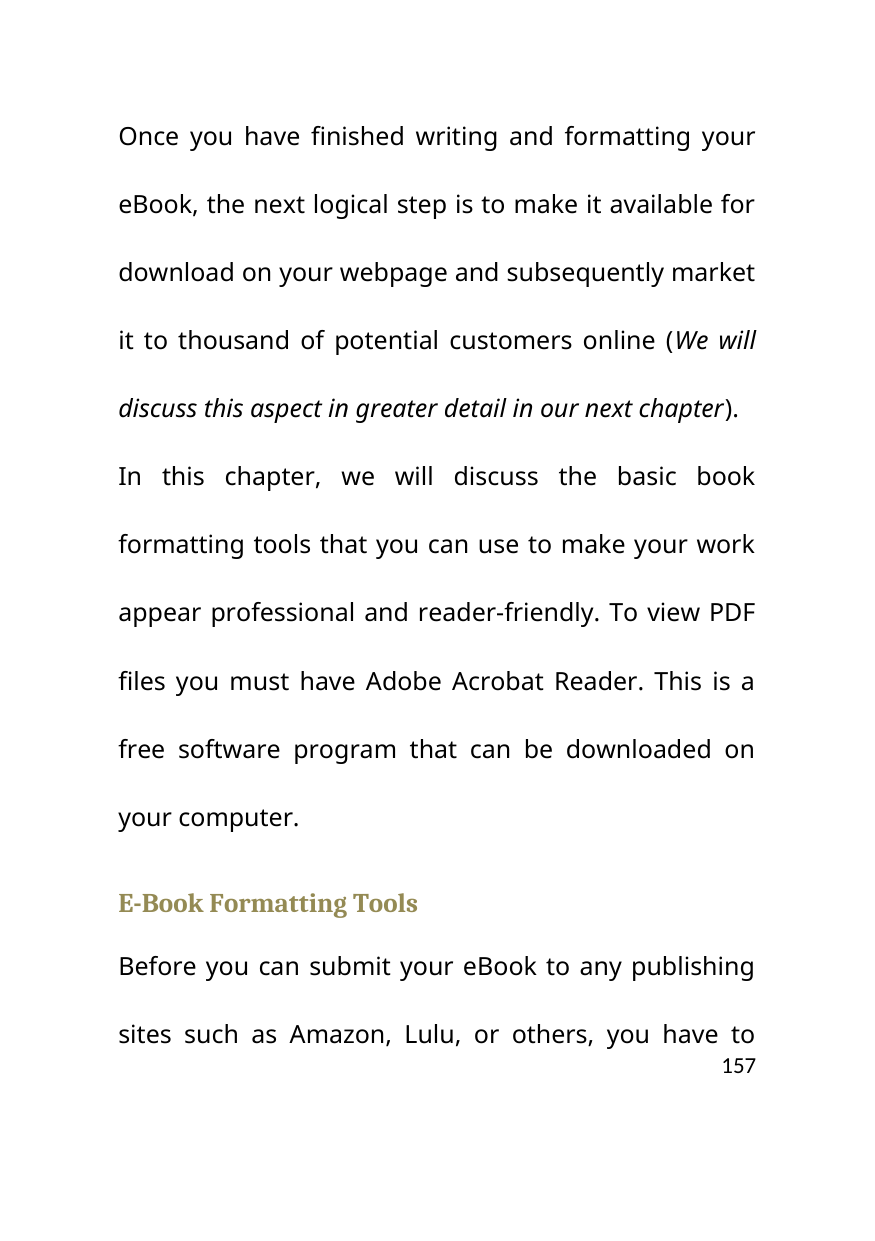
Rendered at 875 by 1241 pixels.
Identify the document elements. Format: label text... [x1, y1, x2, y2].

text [118, 949, 756, 1051]
text In this chapter, we will discuss the basic book formatting tools that you can use to make your work appear professional and reader-friendly. To view PDF files you must have Adobe Acrobat Reader. This is a free software program that can be downloaded on your computer. [118, 459, 756, 833]
text Once you have finished writing and formatting your eBook, the next logical step is to make it available for download on your webpage and subsequently market it to thousand of potential customers online (We will discuss this aspect in greater detail in our next chapter). [118, 118, 756, 425]
subtitle E-Book Formatting Tools [118, 888, 756, 919]
